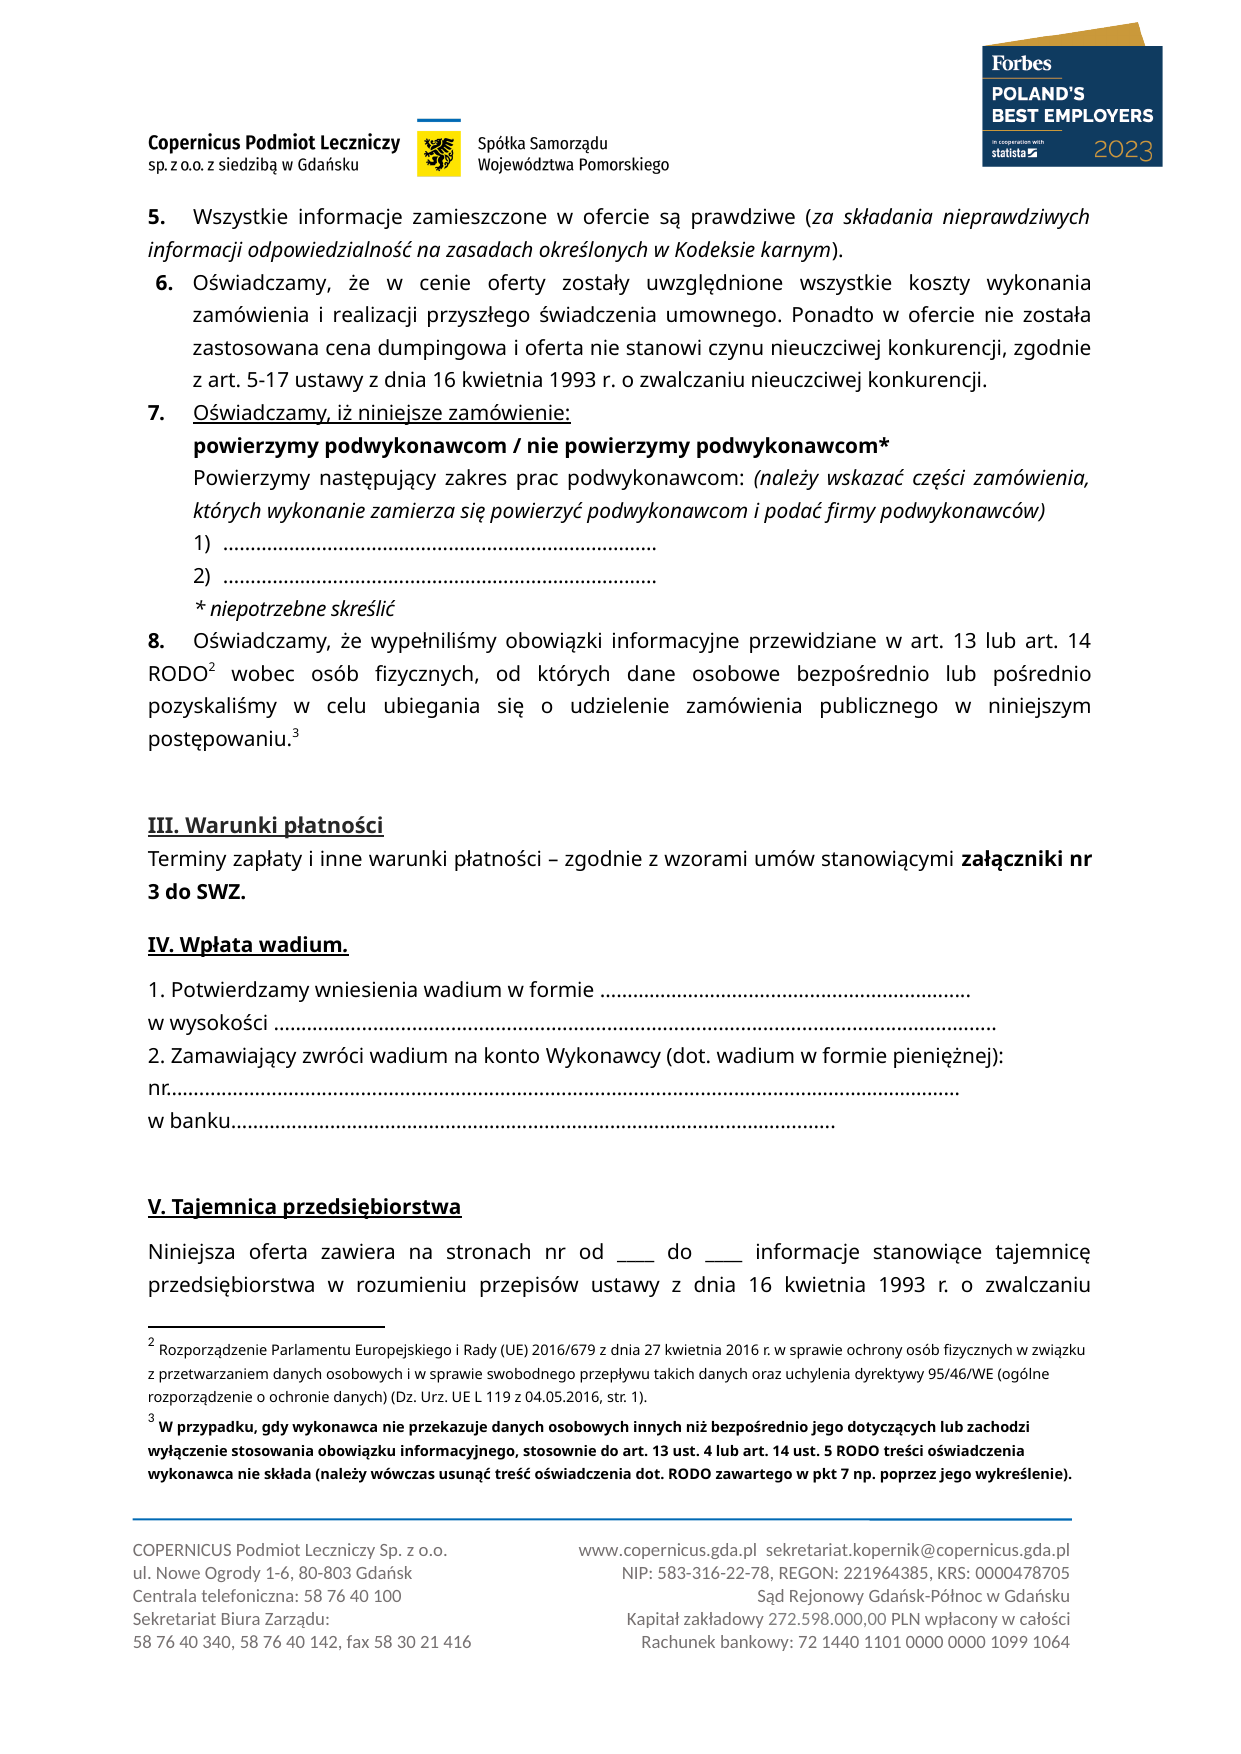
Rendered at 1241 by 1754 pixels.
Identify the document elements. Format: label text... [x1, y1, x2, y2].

list …………………..…………………………………..…………… [193, 528, 1093, 557]
text IV. Wpłata wadium. [148, 930, 1093, 959]
text V. Tajemnica przedsiębiorstwa [148, 1192, 1093, 1220]
list Wszystkie informacje zamieszczone w ofercie są prawdziwe (za składania nieprawdziwych informacji odpowiedzialność na zasadach określonych w Kodeksie karnym). [148, 202, 1093, 263]
picture [147, 118, 672, 178]
list Oświadczamy, że wypełniliśmy obowiązki informacyjne przewidziane w art. 13 lub art. 14 RODO wobec osób fizycznych, od których dane osobowe bezpośrednio lub pośrednio pozyskaliśmy w celu ubiegania się o udzielenie zamówienia publicznego w niniejszym postępowaniu. [148, 626, 1093, 753]
text w wysokości ……………................................................................................................................... [148, 1008, 1093, 1037]
text nr……..........................................................................….................................……………………… [148, 1073, 1093, 1102]
subtitle III. Warunki płatności [148, 810, 1093, 840]
text powierzymy podwykonawcom / nie powierzymy podwykonawcom* [193, 431, 1093, 459]
picture [982, 22, 1163, 167]
list Oświadczamy, że w cenie oferty zostały uwzględnione wszystkie koszty wykonania zamówienia i realizacji przyszłego świadczenia umownego. Ponadto w ofercie nie została zastosowana cena dumpingowa i oferta nie stanowi czynu nieuczciwej konkurencji, zgodnie z art. 5-17 ustawy z dnia 16 kwietnia 1993 r. o zwalczaniu nieuczciwej konkurencji. [155, 268, 1093, 394]
text * niepotrzebne skreślić [163, 594, 1093, 622]
text Powierzymy następujący zakres prac podwykonawcom: (należy wskazać części zamówienia, których wykonanie zamierza się powierzyć podwykonawcom i podać firmy podwykonawców) [193, 463, 1093, 524]
list Oświadczamy, iż niniejsze zamówienie: [148, 398, 1093, 427]
text 1. Potwierdzamy wniesienia wadium w formie ……………………........................................... [148, 976, 1093, 1004]
list …………………..………..……………………………………… [193, 561, 1093, 589]
text w banku………………………………………………………………………………………........... [148, 1106, 1093, 1134]
text Terminy zapłaty i inne warunki płatności – zgodnie z wzorami umów stanowiącymi załączniki nr 3 do SWZ. [148, 844, 1093, 905]
text 2. Zamawiający zwróci wadium na konto Wykonawcy (dot. wadium w formie pieniężnej): [148, 1041, 1093, 1069]
